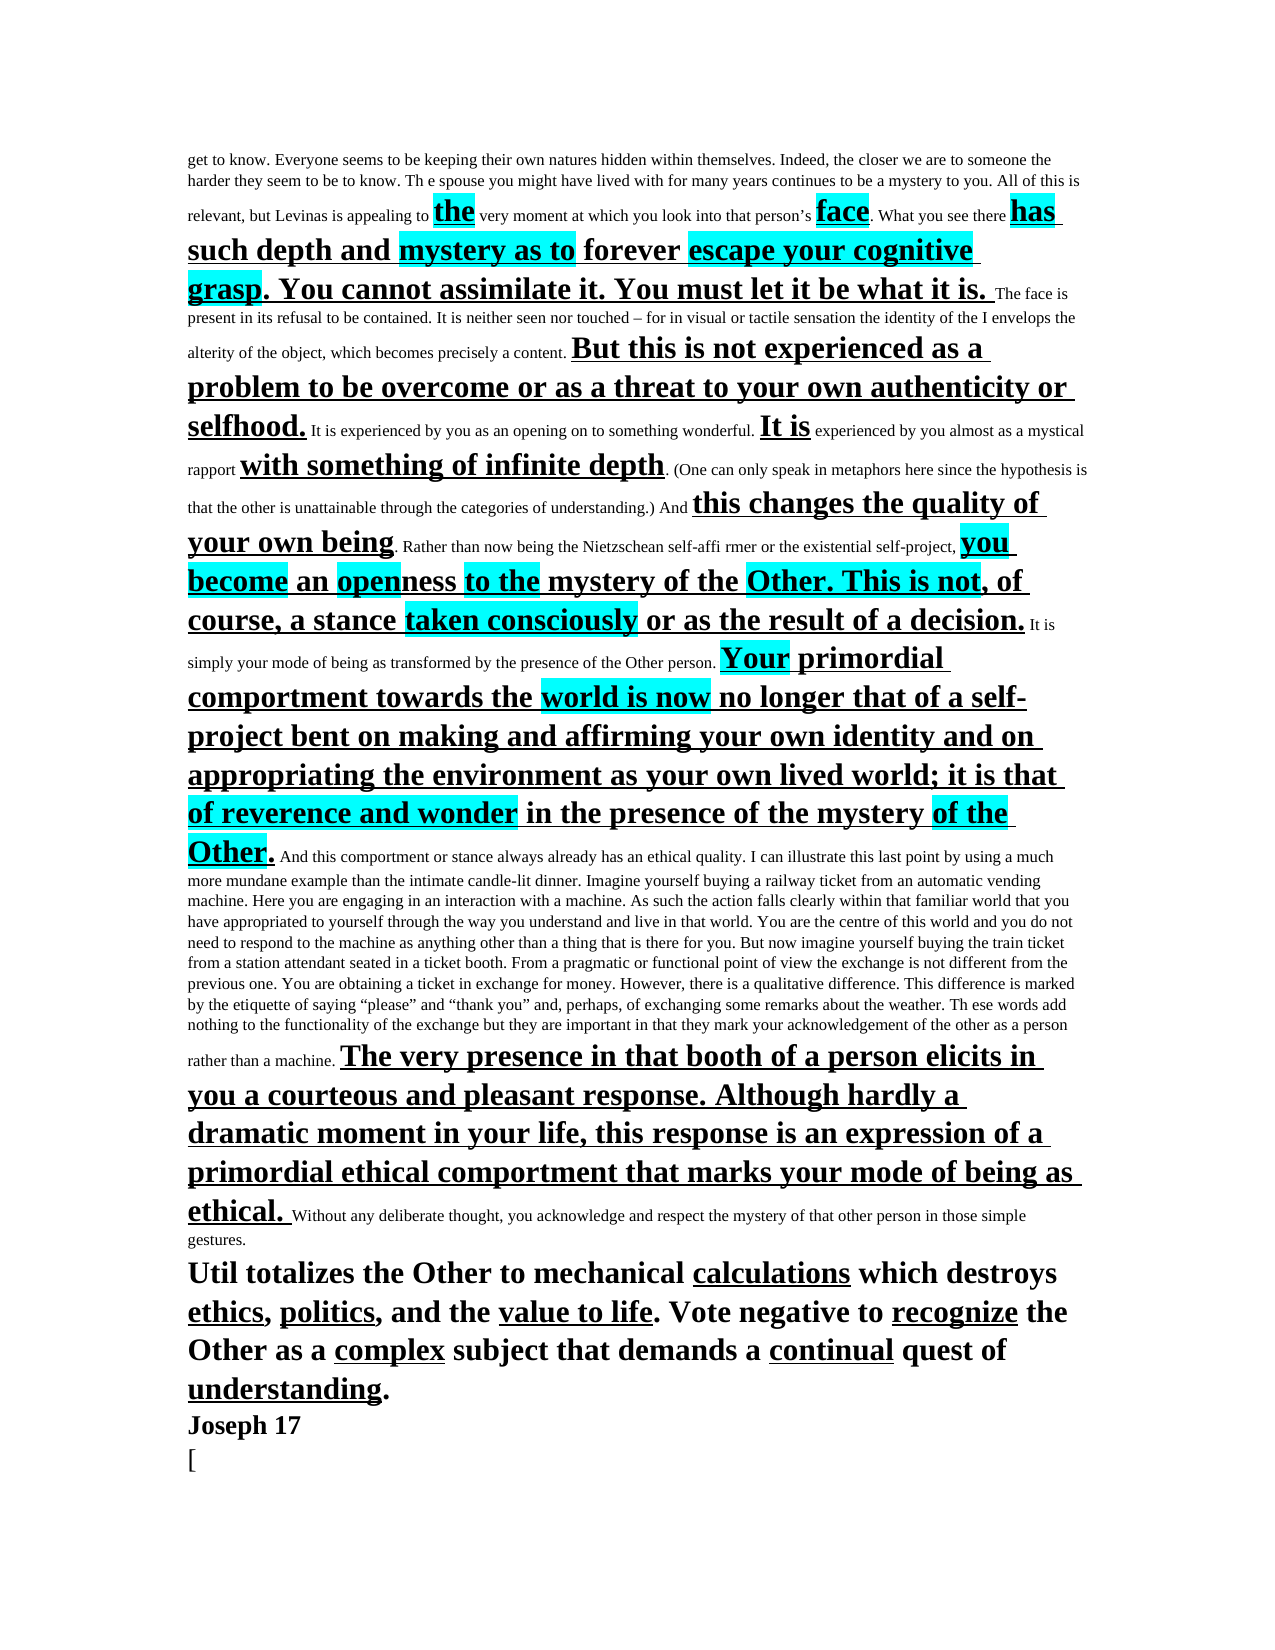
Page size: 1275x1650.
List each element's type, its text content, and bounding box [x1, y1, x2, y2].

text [187, 150, 1087, 1248]
subtitle Util totalizes the Other to mechanical calculations which destroys ethics, politics, and the value to life. Vote negative to recognize the Other as a complex subject that demands a continual quest of understanding. [187, 1254, 1087, 1406]
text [187, 1409, 1087, 1474]
